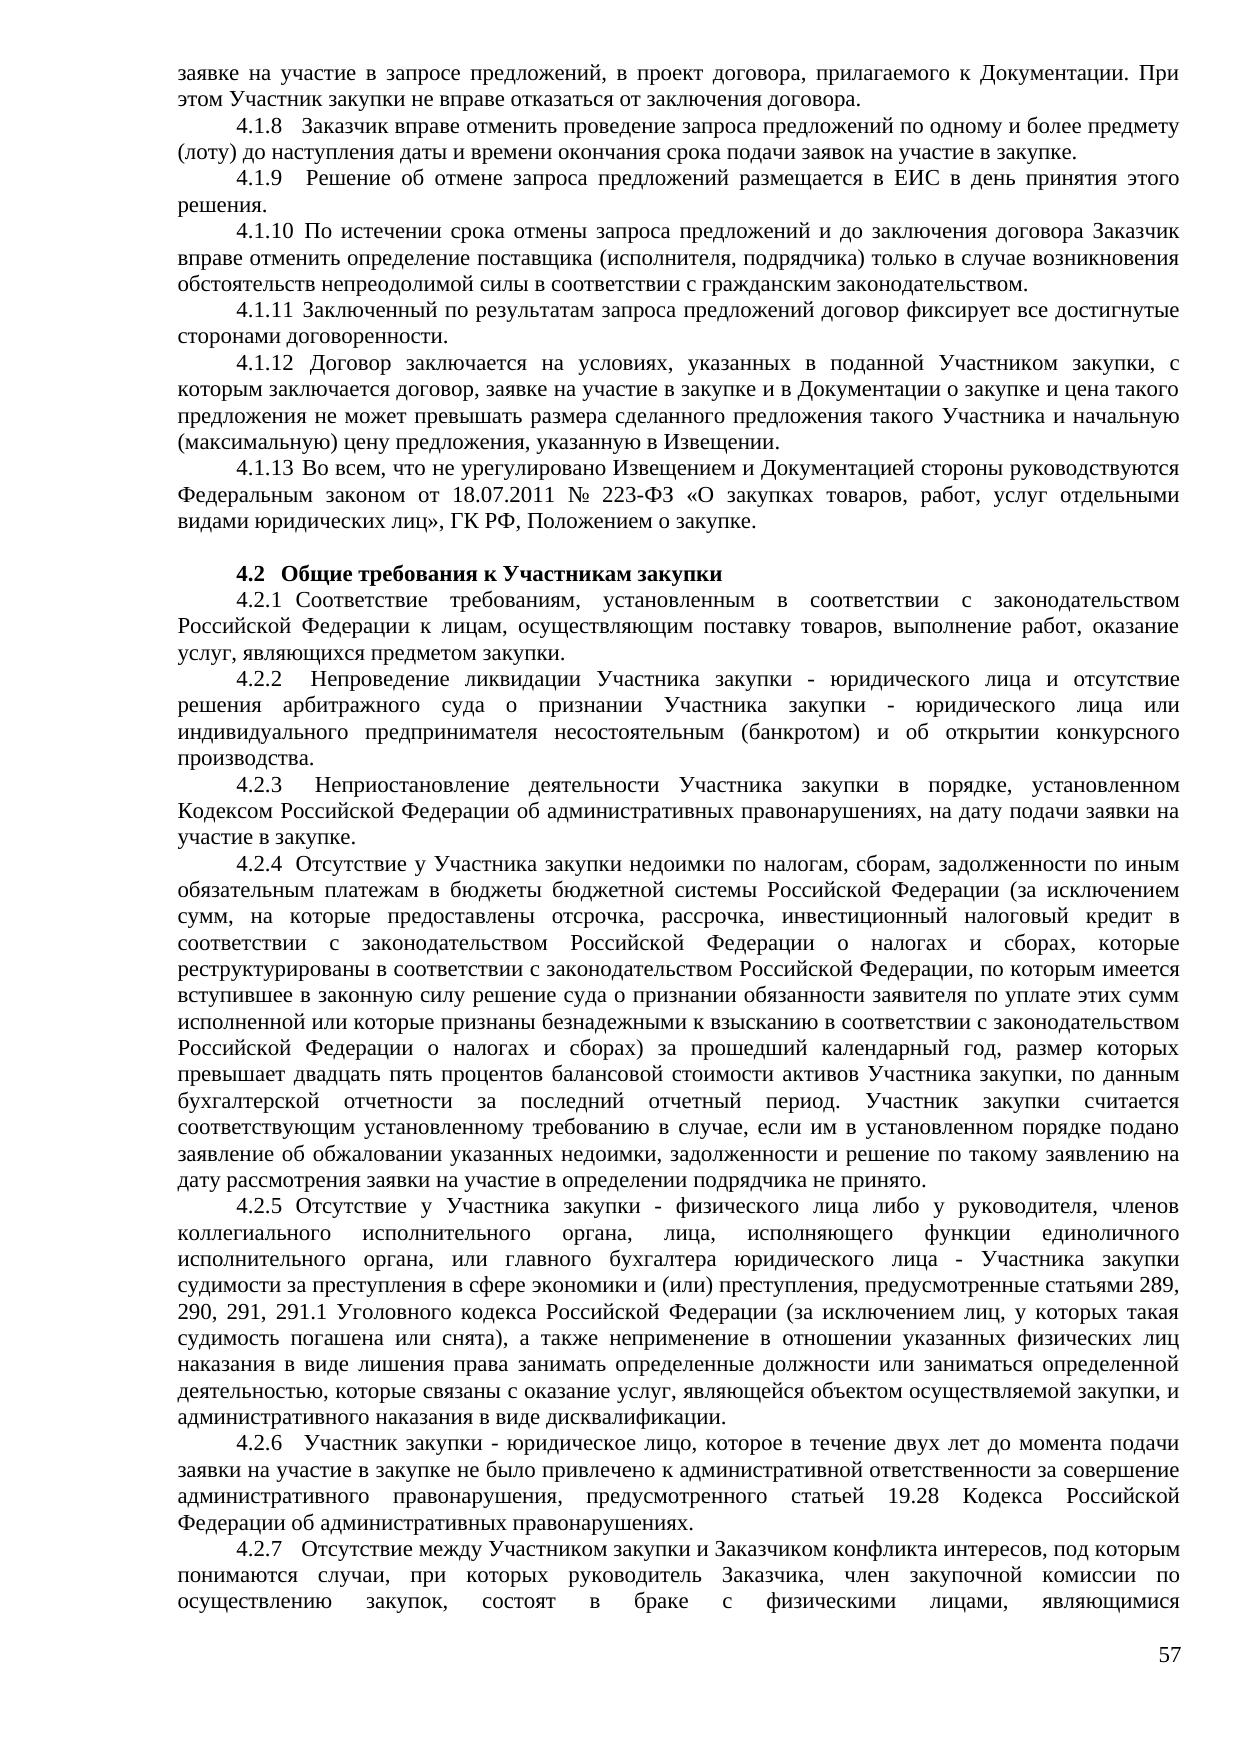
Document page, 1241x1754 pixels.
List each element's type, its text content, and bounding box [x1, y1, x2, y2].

list Неприостановление деятельности Участника закупки в порядке, установленном Кодексом Российской Федерации об административных правонарушениях, на дату подачи заявки на участие в закупке. [177, 771, 1181, 850]
list Заказчик вправе отменить проведение запроса предложений по одному и более предмету (лоту) до наступления даты и времени окончания срока подачи заявок на участие в закупке. [177, 112, 1181, 164]
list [177, 1535, 1181, 1614]
list Отсутствие у Участника закупки - физического лица либо у руководителя, членов коллегиального исполнительного органа, лица, исполняющего функции единоличного исполнительного органа, или главного бухгалтера юридического лица - Участника закупки судимости за преступления в сфере экономики и (или) преступления, предусмотренные статьями 289, 290, 291, 291.1 Уголовного кодекса Российской Федерации (за исключением лиц, у которых такая судимость погашена или снята), а также неприменение в отношении указанных физических лиц наказания в виде лишения права занимать определенные должности или заниматься определенной деятельностью, которые связаны с оказание услуг, являющейся объектом осуществляемой закупки, и административного наказания в виде дисквалификации. [177, 1192, 1181, 1429]
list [177, 59, 1181, 112]
list По истечении срока отмены запроса предложений и до заключения договора Заказчик вправе отменить определение поставщика (исполнителя, подрядчика) только в случае возникновения обстоятельств непреодолимой силы в соответствии с гражданским законодательством. [177, 217, 1181, 296]
list Заключенный по результатам запроса предложений договор фиксирует все достигнутые сторонами договоренности. [177, 296, 1181, 349]
list Общие требования к Участникам закупки [177, 560, 1181, 586]
list Договор заключается на условиях, указанных в поданной Участником закупки, с которым заключается договор, заявке на участие в закупке и в Документации о закупке и цена такого предложения не может превышать размера сделанного предложения такого Участника и начальную (максимальную) цену предложения, указанную в Извещении. [177, 349, 1181, 454]
list Участник закупки - юридическое лицо, которое в течение двух лет до момента подачи заявки на участие в закупке не было привлечено к административной ответственности за совершение административного правонарушения, предусмотренного статьей 19.28 Кодекса Российской Федерации об административных правонарушениях. [177, 1429, 1181, 1535]
list Отсутствие у Участника закупки недоимки по налогам, сборам, задолженности по иным обязательным платежам в бюджеты бюджетной системы Российской Федерации (за исключением сумм, на которые предоставлены отсрочка, рассрочка, инвестиционный налоговый кредит в соответствии с законодательством Российской Федерации о налогах и сборах, которые реструктурированы в соответствии с законодательством Российской Федерации, по которым имеется вступившее в законную силу решение суда о признании обязанности заявителя по уплате этих сумм исполненной или которые признаны безнадежными к взысканию в соответствии с законодательством Российской Федерации о налогах и сборах) за прошедший календарный год, размер которых превышает двадцать пять процентов балансовой стоимости активов Участника закупки, по данным бухгалтерской отчетности за последний отчетный период. Участник закупки считается соответствующим установленному требованию в случае, если им в установленном порядке подано заявление об обжаловании указанных недоимки, задолженности и решение по такому заявлению на дату рассмотрения заявки на участие в определении подрядчика не принято. [177, 850, 1181, 1192]
list Решение об отмене запроса предложений размещается в ЕИС в день принятия этого решения. [177, 164, 1181, 217]
list Непроведение ликвидации Участника закупки - юридического лица и отсутствие решения арбитражного суда о признании Участника закупки - юридического лица или индивидуального предпринимателя несостоятельным (банкротом) и об открытии конкурсного производства. [177, 665, 1181, 771]
list Во всем, что не урегулировано Извещением и Документацией стороны руководствуются Федеральным законом от 18.07.2011 № 223-ФЗ «О закупках товаров, работ, услуг отдельными видами юридических лиц», ГК РФ, Положением о закупке. [177, 454, 1181, 533]
list Соответствие требованиям, установленным в соответствии с законодательством Российской Федерации к лицам, осуществляющим поставку товаров, выполнение работ, оказание услуг, являющихся предметом закупки. [177, 586, 1181, 665]
